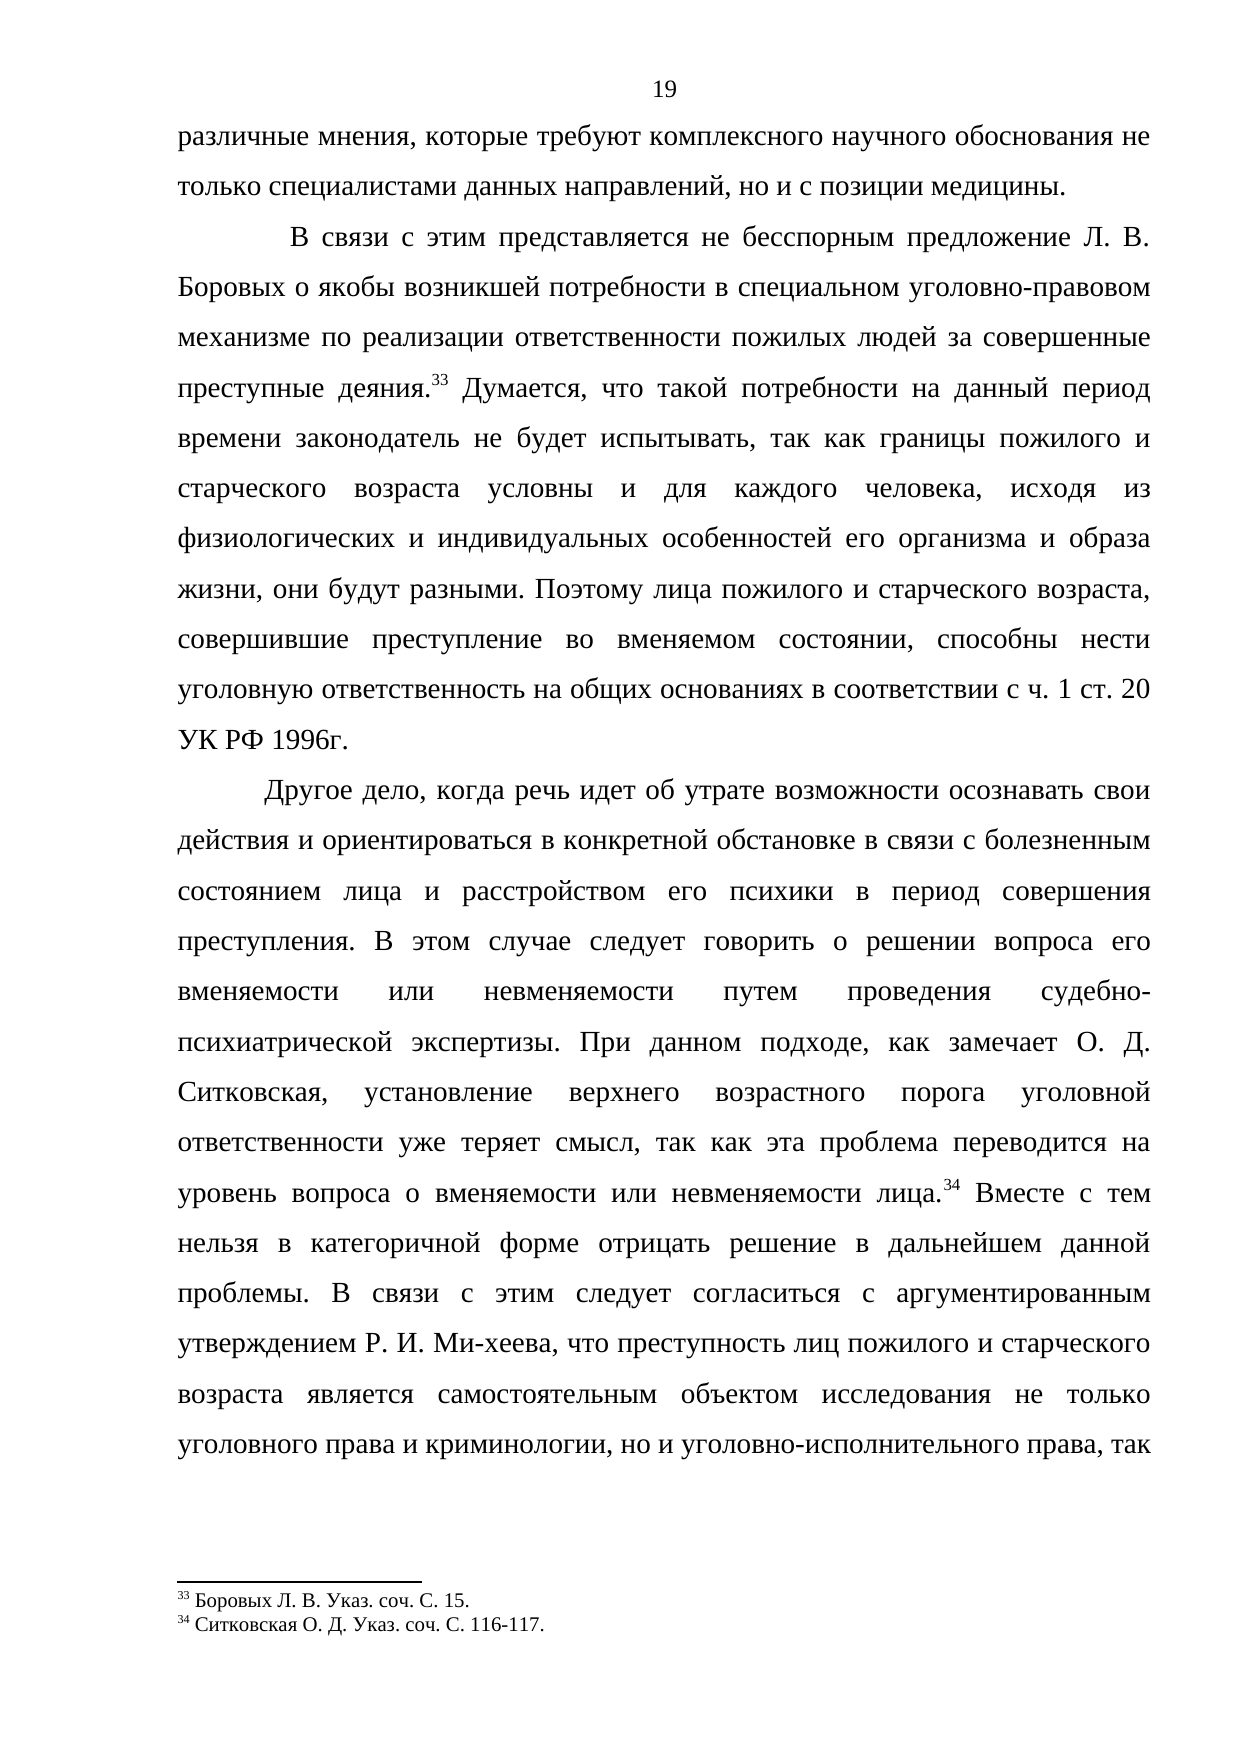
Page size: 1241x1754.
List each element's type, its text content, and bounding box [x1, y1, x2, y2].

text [177, 118, 1152, 202]
text В связи с этим представляется не бесспорным предложение Л. В. Боровых о якобы возникшей потребности в специальном уголовно-правовом механизме по реализации ответственности пожилых людей за совершенные преступные деяния. Думается, что такой потребности на данный период времени законодатель не будет испытывать, так как границы пожилого и старческого возраста условны и для каждого человека, исходя из физиологических и индивидуальных особенностей его организма и образа жизни, они будут разными. Поэтому лица пожилого и старческого возраста, совершившие преступление во вменяемом состоянии, способны нести уголовную ответственность на общих основаниях в соответствии с ч. 1 ст. 20 УК РФ 1996г. [177, 219, 1152, 755]
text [177, 772, 1152, 1460]
